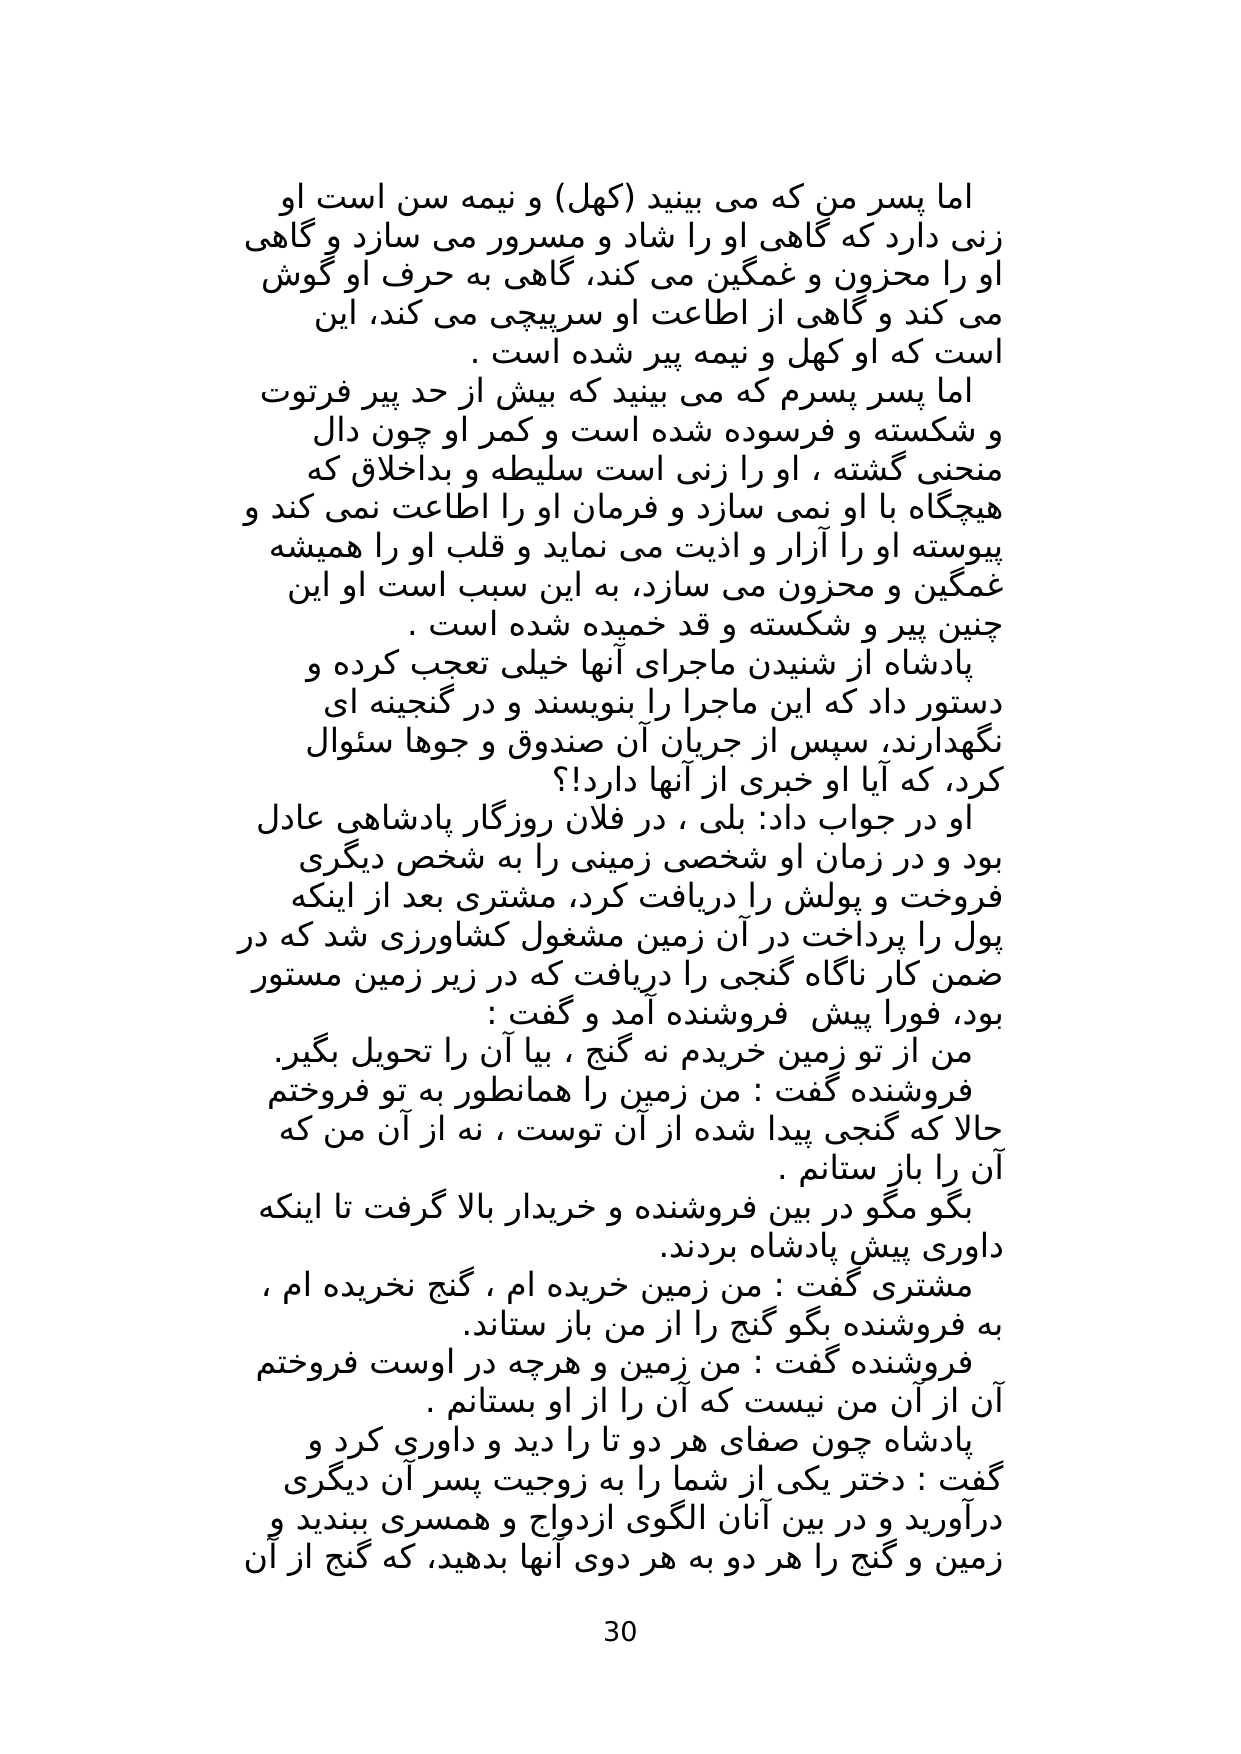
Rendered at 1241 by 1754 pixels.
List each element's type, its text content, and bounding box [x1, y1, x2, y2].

text مشترى گفت : من زمين خريده ام ، گنج نخريده ام ، به فروشنده بگو گنج را از من باز ستاند. [236, 1265, 1004, 1343]
text اما پسر من كه مى بينيد (كهل) و نيمه سن است او زنى دارد كه گاهى او را شاد و مسرور مى سازد و گاهى او را محزون و غمگين مى كند، گاهى به حرف او گوش مى كند و گاهى از اطاعت او سرپيچى مى كند، اين است كه او كهل و نيمه پير شده است . [236, 177, 1004, 371]
text پادشاه از شنيدن ماجراى آنها خيلى تعجب كرده و دستور داد كه اين ماجرا را بنويسند و در گنجينه اى نگهدارند، سپس از جريان آن صندوق و جوها سئوال كرد، كه آيا او خبرى از آنها دارد!؟ [236, 643, 1004, 799]
text او در جواب داد: بلى ، در فلان روزگار پادشاهى عادل بود و در زمان او شخصى زمينى را به شخص ديگرى فروخت و پولش را دريافت كرد، مشترى بعد از اينكه پول را پرداخت در آن زمين مشغول كشاورزى شد كه در ضمن كار ناگاه گنجى را دريافت كه در زير زمين مستور بود، فورا پيش ‍ فروشنده آمد و گفت : [236, 799, 1004, 1032]
text فروشنده گفت : من زمين و هرچه در اوست فروختم آن از آن من نيست كه آن را از او بستانم . [236, 1343, 1004, 1421]
text بگو مگو در بين فروشنده و خريدار بالا گرفت تا اينكه داورى پيش پادشاه بردند. [236, 1187, 1004, 1265]
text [236, 1421, 1004, 1576]
text من از تو زمين خريدم نه گنج ، بيا آن را تحويل بگير. [236, 1032, 1004, 1071]
text اما پسر پسرم كه مى بينيد كه بيش از حد پير فرتوت و شكسته و فرسوده شده است و كمر او چون دال منحنى گشته ، او را زنى است سليطه و بداخلاق كه هيچگاه با او نمى سازد و فرمان او را اطاعت نمى كند و پيوسته او را آزار و اذيت مى نمايد و قلب او را هميشه غمگين و محزون مى سازد، به اين سبب است او اين چنين پير و شكسته و قد خميده شده است . [236, 371, 1004, 643]
text فروشنده گفت : من زمين را همانطور به تو فروختم حالا كه گنجى پيدا شده از آن توست ، نه از آن من كه آن را باز ستانم . [236, 1071, 1004, 1187]
